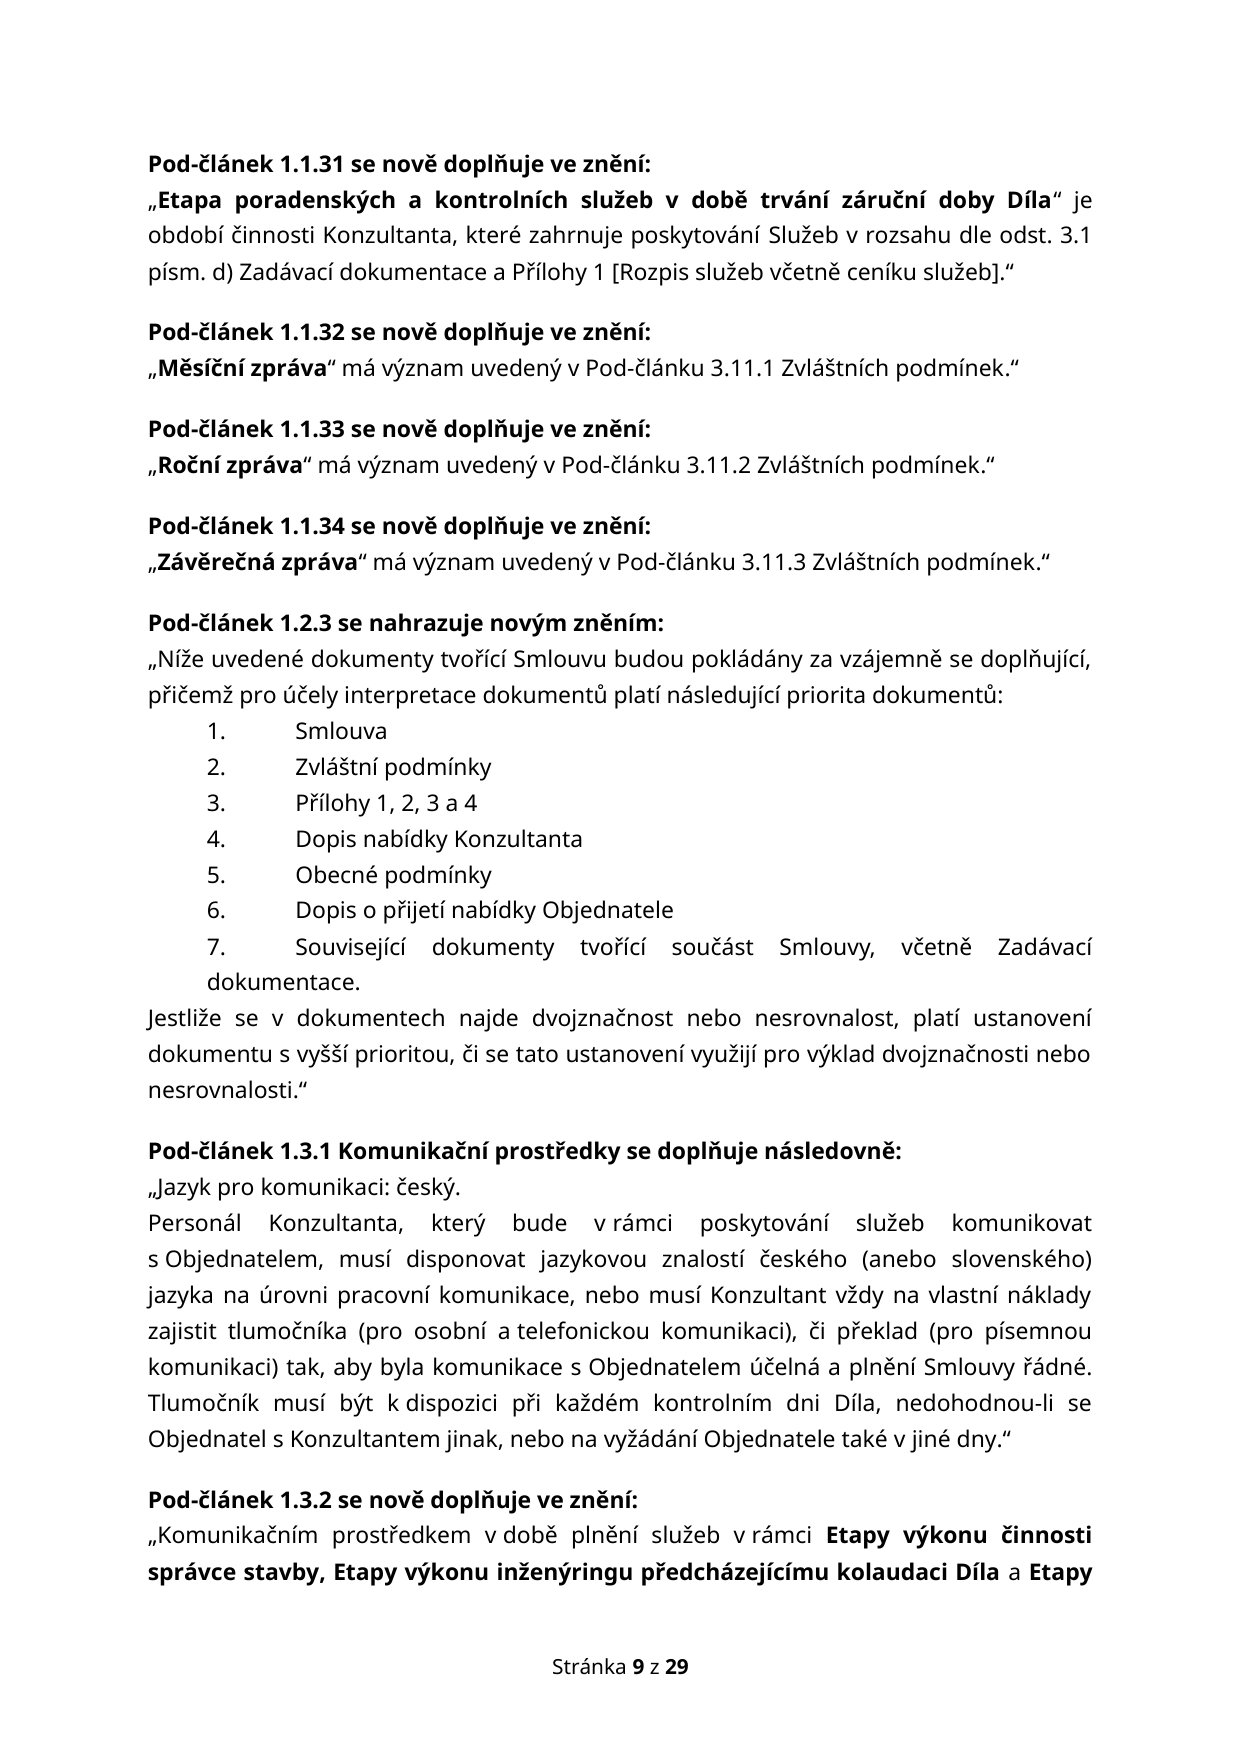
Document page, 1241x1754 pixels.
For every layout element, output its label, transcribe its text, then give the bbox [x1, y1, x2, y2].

text „Měsíční zpráva“ má význam uvedený v Pod-článku 3.11.1 Zvláštních podmínek.“ [148, 352, 1093, 383]
text „Jazyk pro komunikaci: český. [148, 1171, 1093, 1202]
list Přílohy 1, 2, 3 a 4 [207, 787, 1093, 818]
text Pod-článek 1.1.32 se nově doplňuje ve znění: [148, 316, 1093, 348]
text Jestliže se v dokumentech najde dvojznačnost nebo nesrovnalost, platí ustanovení dokumentu s vyšší prioritou, či se tato ustanovení využijí pro výklad dvojznačnosti nebo nesrovnalosti.“ [148, 1002, 1093, 1105]
text Pod-článek 1.3.1 Komunikační prostředky se doplňuje následovně: [148, 1135, 1093, 1166]
text „Závěrečná zpráva“ má význam uvedený v Pod-článku 3.11.3 Zvláštních podmínek.“ [148, 546, 1093, 577]
text „Roční zpráva“ má význam uvedený v Pod-článku 3.11.2 Zvláštních podmínek.“ [148, 449, 1093, 480]
list Smlouva [207, 715, 1093, 746]
list Dopis o přijetí nabídky Objednatele [207, 894, 1093, 926]
text Pod-článek 1.2.3 se nahrazuje novým zněním: [148, 607, 1093, 638]
text Pod-článek 1.3.2 se nově doplňuje ve znění: [148, 1483, 1093, 1515]
text „Níže uvedené dokumenty tvořící Smlouvu budou pokládány za vzájemně se doplňující, přičemž pro účely interpretace dokumentů platí následující priorita dokumentů: [148, 643, 1093, 710]
list Související dokumenty tvořící součást Smlouvy, včetně Zadávací dokumentace. [207, 930, 1093, 998]
list Zvláštní podmínky [207, 751, 1093, 782]
text „Etapa poradenských a kontrolních služeb v době trvání záruční doby Díla“ je období činnosti Konzultanta, které zahrnuje poskytování Služeb v rozsahu dle odst. 3.1 písm. d) Zadávací dokumentace a Přílohy 1 [Rozpis služeb včetně ceníku služeb].“ [148, 183, 1093, 287]
text Pod-článek 1.1.33 se nově doplňuje ve znění: [148, 413, 1093, 444]
list Dopis nabídky Konzultanta [207, 823, 1093, 854]
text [148, 1519, 1093, 1587]
list Obecné podmínky [207, 858, 1093, 890]
text Pod-článek 1.1.34 se nově doplňuje ve znění: [148, 510, 1093, 541]
text Pod-článek 1.1.31 se nově doplňuje ve znění: [148, 148, 1093, 179]
text Personál Konzultanta, který bude v rámci poskytování služeb komunikovat s Objednatelem, musí disponovat jazykovou znalostí českého (anebo slovenského) jazyka na úrovni pracovní komunikace, nebo musí Konzultant vždy na vlastní náklady zajistit tlumočníka (pro osobní a telefonickou komunikaci), či překlad (pro písemnou komunikaci) tak, aby byla komunikace s Objednatelem účelná a plnění Smlouvy řádné. Tlumočník musí být k dispozici při každém kontrolním dni Díla, nedohodnou-li se Objednatel s Konzultantem jinak, nebo na vyžádání Objednatele také v jiné dny.“ [148, 1207, 1093, 1454]
